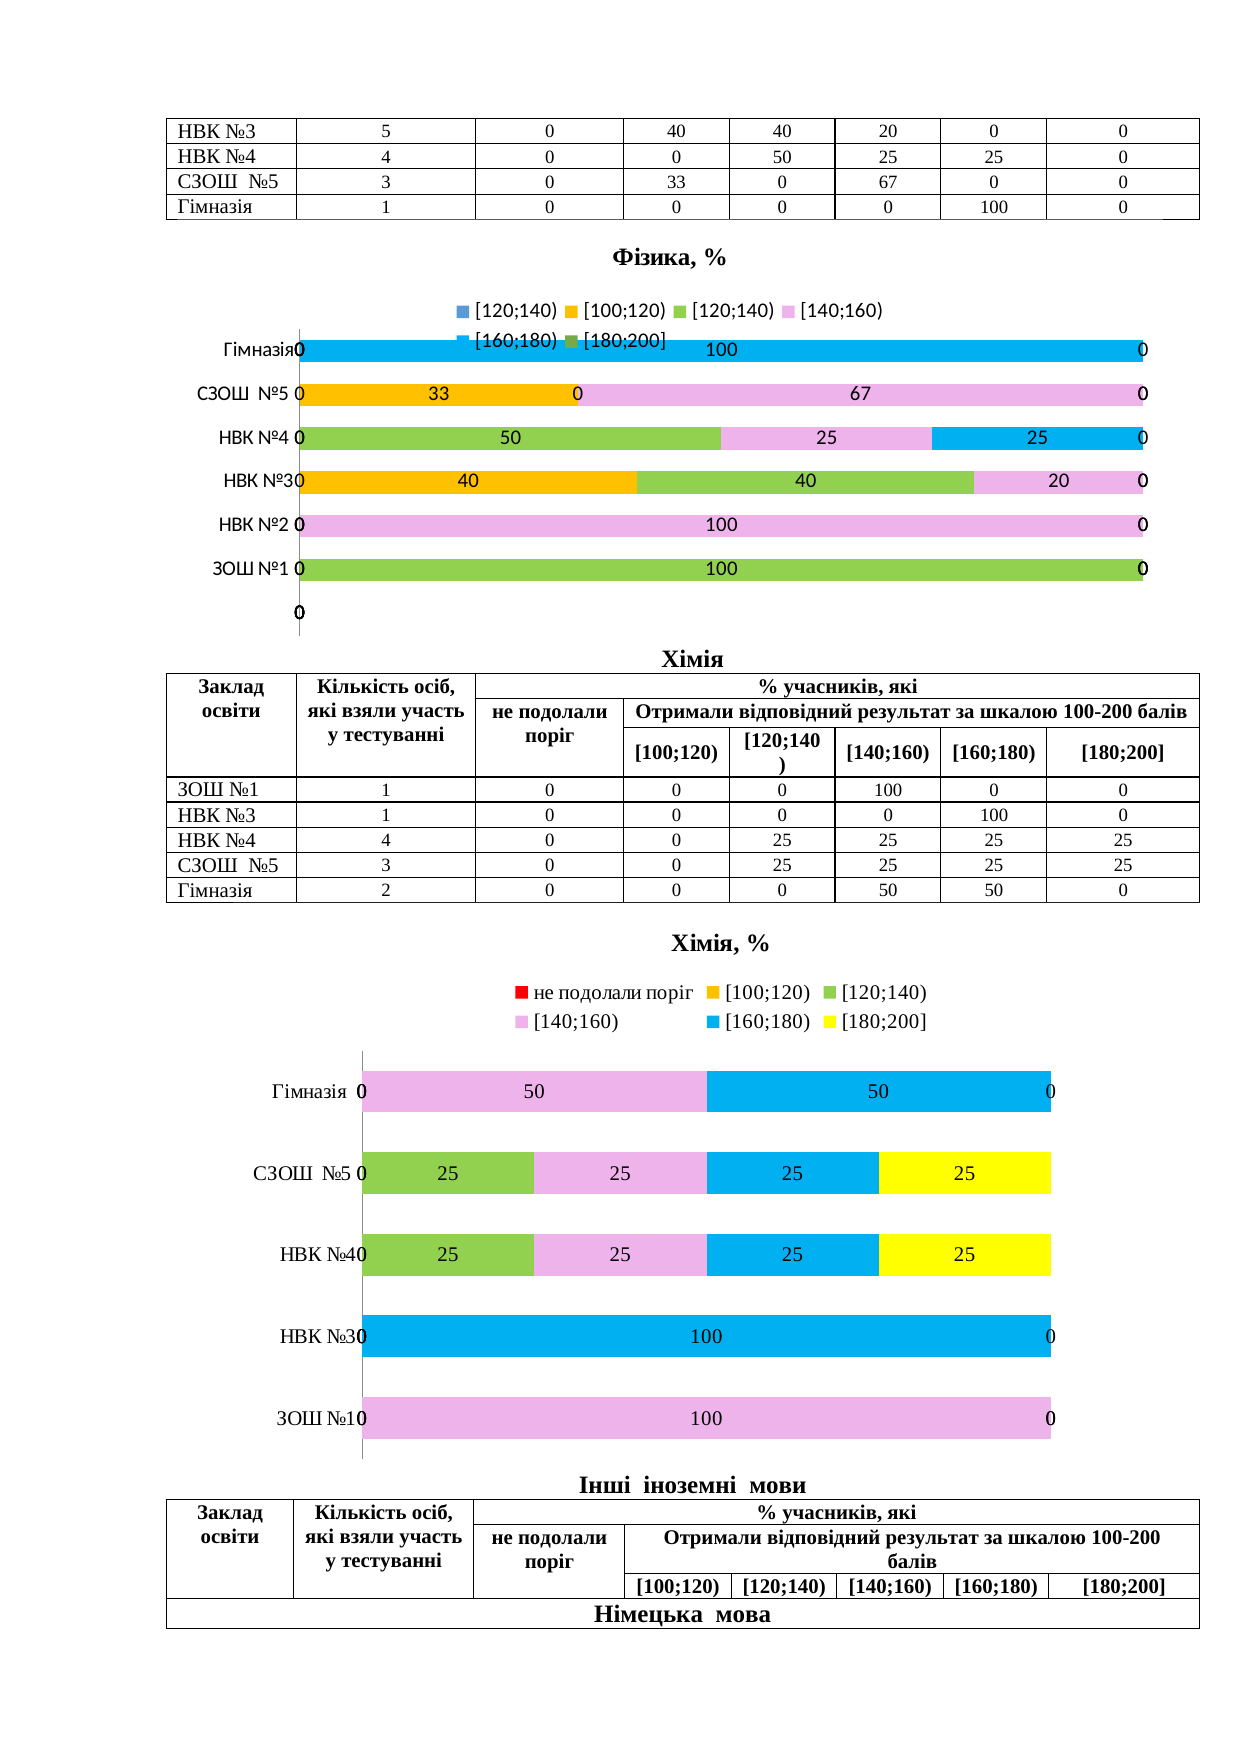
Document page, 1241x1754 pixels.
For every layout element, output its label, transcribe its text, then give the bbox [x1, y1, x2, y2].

table_cell 3 [297, 853, 475, 877]
table_cell 0 [941, 169, 1046, 193]
table_cell 0 [1047, 119, 1199, 143]
table_cell 100 [941, 803, 1046, 827]
table_cell 100 [941, 195, 1046, 218]
table_cell Отримали відповідний результат за шкалою 100-200 балів [624, 699, 1199, 727]
table_header % учасників, які [476, 674, 1199, 698]
table_cell 0 [476, 803, 623, 827]
table_cell 0 [941, 119, 1046, 143]
table_cell 0 [476, 119, 623, 143]
table_cell 50 [836, 878, 940, 902]
table_cell Німецька мова [167, 1599, 1199, 1628]
table_cell 0 [624, 778, 729, 801]
table_cell 25 [730, 853, 834, 877]
table_cell 2 [297, 878, 475, 902]
table_cell 3 [297, 169, 475, 193]
table_cell 25 [1047, 828, 1199, 852]
table_cell 1 [297, 195, 475, 218]
table_cell НВК №4 [167, 144, 296, 168]
table_cell [160;180) [941, 728, 1046, 776]
table_cell 0 [624, 853, 729, 877]
table_cell Отримали відповідний результат за шкалою 100-200 балів [625, 1525, 1199, 1573]
table_cell 25 [941, 828, 1046, 852]
table_cell 0 [730, 878, 834, 902]
table_header % учасників, які [474, 1500, 1199, 1524]
table_cell Гімназія [167, 195, 296, 218]
table_cell 0 [1047, 144, 1199, 168]
table_cell 0 [730, 195, 834, 218]
table_header Кількість осіб, які взяли участь у тестуванні [294, 1500, 473, 1598]
table_cell 0 [1047, 195, 1199, 218]
table_cell [120;140) [732, 1574, 836, 1598]
table_cell 4 [297, 828, 475, 852]
table_cell 0 [730, 778, 834, 801]
table_cell 40 [624, 119, 729, 143]
table_cell 100 [836, 778, 940, 801]
table_cell 25 [1047, 853, 1199, 877]
table_cell [120;140) [730, 728, 834, 776]
table_cell НВК №3 [167, 803, 296, 827]
table_cell 25 [836, 144, 940, 168]
table_cell 4 [297, 144, 475, 168]
text Хімія [177, 645, 1152, 673]
table_cell 0 [624, 803, 729, 827]
table_cell 50 [941, 878, 1046, 902]
table_cell НВК №4 [167, 828, 296, 852]
table_cell [100;120) [624, 728, 729, 776]
table_cell СЗОШ №5 [167, 169, 296, 193]
table_cell 0 [624, 878, 729, 902]
table_cell [180;200] [1047, 728, 1199, 776]
table_cell [100;120) [625, 1574, 731, 1598]
table_cell 0 [624, 828, 729, 852]
table_cell ЗОШ №1 [167, 778, 296, 801]
table_cell Гімназія [167, 878, 296, 902]
table_cell 0 [476, 853, 623, 877]
table_cell 0 [1047, 878, 1199, 902]
table_cell 25 [836, 828, 940, 852]
table_cell 20 [836, 119, 940, 143]
table_cell 0 [476, 144, 623, 168]
table_cell 50 [730, 144, 834, 168]
table_cell 25 [730, 828, 834, 852]
table_cell 0 [730, 169, 834, 193]
table_cell 0 [624, 144, 729, 168]
table_cell СЗОШ №5 [167, 853, 296, 877]
table_cell 67 [836, 169, 940, 193]
table_header Заклад освіти [167, 1500, 293, 1598]
table_cell НВК №3 [167, 119, 296, 143]
table_cell 1 [297, 778, 475, 801]
table_cell 0 [476, 828, 623, 852]
table_cell [160;180) [944, 1574, 1048, 1598]
table_cell 0 [1047, 169, 1199, 193]
table_cell 0 [836, 803, 940, 827]
table_cell 1 [297, 803, 475, 827]
table_cell 0 [476, 169, 623, 193]
table_cell 0 [624, 195, 729, 218]
table_cell 33 [624, 169, 729, 193]
table_cell не подолали поріг [474, 1525, 624, 1598]
table_cell 5 [297, 119, 475, 143]
table_header Кількість осіб, які взяли участь у тестуванні [297, 674, 475, 776]
table_cell [180;200] [1049, 1574, 1199, 1598]
table_cell 40 [730, 119, 834, 143]
table_cell 0 [836, 195, 940, 218]
text Інші іноземні мови [177, 1470, 1152, 1499]
table_cell [140;160) [837, 1574, 943, 1598]
table_cell [140;160) [836, 728, 940, 776]
table_cell не подолали поріг [476, 699, 623, 776]
table_cell 0 [730, 803, 834, 827]
table_cell 25 [941, 853, 1046, 877]
table_cell 25 [941, 144, 1046, 168]
table_cell 25 [836, 853, 940, 877]
table_cell 0 [476, 778, 623, 801]
table_cell 0 [476, 195, 623, 218]
table_cell 0 [476, 878, 623, 902]
table_cell 0 [941, 778, 1046, 801]
table_header Заклад освіти [167, 674, 296, 776]
table_cell 0 [1047, 803, 1199, 827]
table_cell 0 [1047, 778, 1199, 801]
